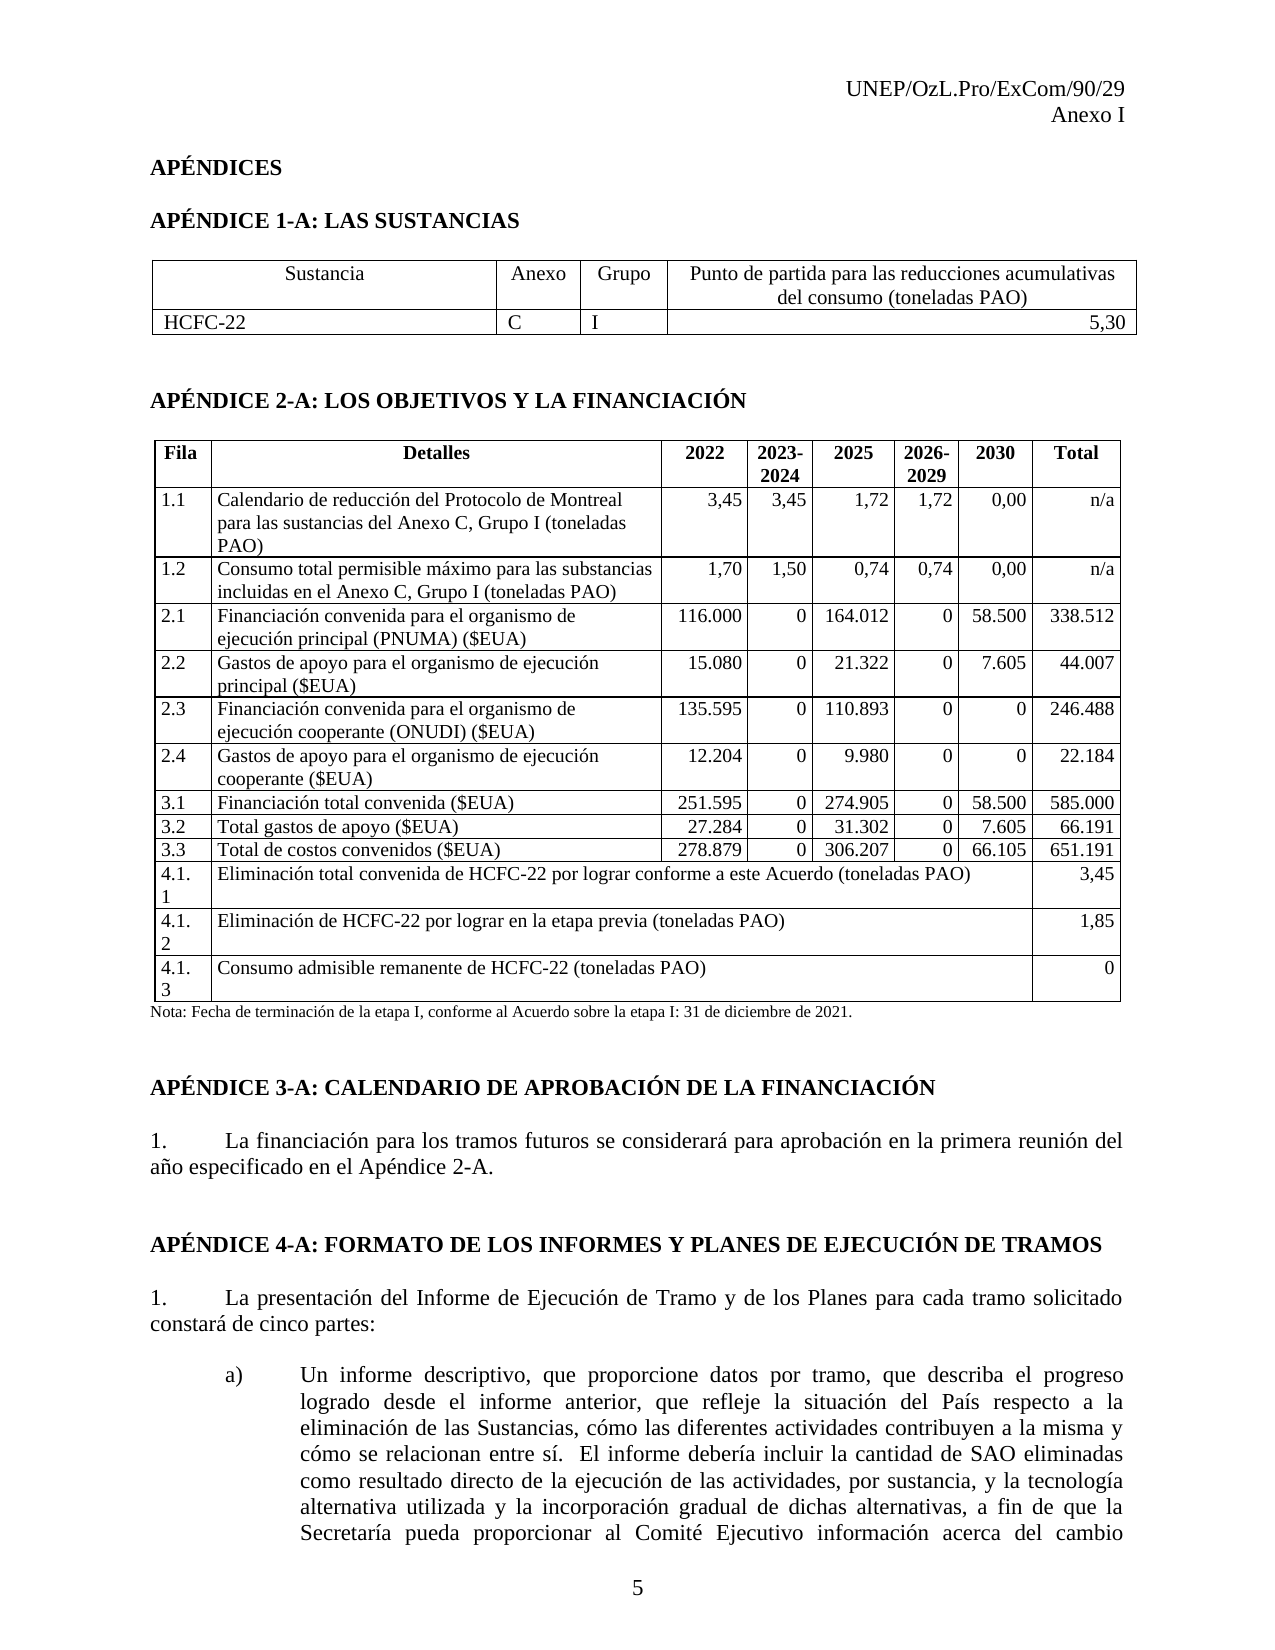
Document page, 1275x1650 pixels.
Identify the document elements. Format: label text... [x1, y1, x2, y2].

table_cell 1,50 [748, 558, 812, 603]
table_header Anexo [497, 261, 580, 309]
table_cell 0 [895, 815, 958, 837]
table_cell 0 [895, 698, 958, 743]
subtitle La presentación del Informe de Ejecución de Tramo y de los Planes para cada tramo solicitado constará de cinco partes: [150, 1284, 1125, 1336]
table_cell 5,30 [668, 310, 1136, 334]
table_header 2025 [813, 441, 894, 487]
table_cell 1,85 [1033, 909, 1120, 954]
table_cell 4.1.3 [156, 956, 211, 1001]
table_cell 7.605 [959, 651, 1032, 696]
table_cell 0 [748, 839, 812, 861]
table_header Total [1033, 441, 1120, 487]
table_cell 135.595 [662, 698, 747, 743]
table_cell 7.605 [959, 815, 1032, 837]
table_cell 4.1.2 [156, 909, 211, 954]
table_header Sustancia [153, 261, 496, 309]
subtitle La financiación para los tramos futuros se considerará para aprobación en la primera reunión del año especificado en el Apéndice 2-A. [150, 1127, 1125, 1179]
text APÉNDICES [150, 154, 1125, 180]
table_cell 2.3 [156, 698, 211, 743]
table_cell 1,72 [813, 488, 894, 556]
table_cell I [581, 310, 667, 334]
table_cell 0 [748, 815, 812, 837]
table_cell 651.191 [1033, 839, 1120, 861]
table_cell 0 [959, 744, 1032, 790]
table_cell 66.105 [959, 839, 1032, 861]
table_cell 0 [895, 839, 958, 861]
table_cell Total de costos convenidos ($EUA) [212, 839, 661, 861]
table_cell 0,74 [813, 558, 894, 603]
table_cell 1,72 [895, 488, 958, 556]
text APÉNDICE 4-A: FORMATO DE LOS INFORMES Y PLANES DE EJECUCIÓN DE TRAMOS [150, 1231, 1125, 1257]
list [225, 1361, 1125, 1546]
table_cell 3.2 [156, 815, 211, 837]
table_header Detalles [212, 441, 661, 487]
table_cell 0 [748, 651, 812, 696]
text APÉNDICE 1-A: LAS SUSTANCIAS [150, 207, 1125, 233]
table_header Fila [156, 441, 211, 487]
table_cell Eliminación de HCFC-22 por lograr en la etapa previa (toneladas PAO) [212, 909, 1032, 954]
table_cell 0 [895, 604, 958, 650]
table_cell 1.1 [156, 488, 211, 556]
table_cell 0 [748, 791, 812, 813]
table_cell 0,00 [959, 488, 1032, 556]
table_cell 0 [959, 698, 1032, 743]
table_header Grupo [581, 261, 667, 309]
table_cell 2.2 [156, 651, 211, 696]
table_header 2022 [662, 441, 747, 487]
table_cell 15.080 [662, 651, 747, 696]
table_cell 22.184 [1033, 744, 1120, 790]
table_cell Gastos de apoyo para el organismo de ejecución principal ($EUA) [212, 651, 661, 696]
table_cell 164.012 [813, 604, 894, 650]
table_cell 0 [1033, 956, 1120, 1001]
table_cell Eliminación total convenida de HCFC-22 por lograr conforme a este Acuerdo (toneladas PAO) [212, 862, 1032, 908]
table_cell 1.2 [156, 558, 211, 603]
table_cell 3.1 [156, 791, 211, 813]
table_cell HCFC-22 [153, 310, 496, 334]
table_cell Consumo admisible remanente de HCFC-22 (toneladas PAO) [212, 956, 1032, 1001]
table_cell n/a [1033, 558, 1120, 603]
table_cell 58.500 [959, 791, 1032, 813]
table_cell 4.1.1 [156, 862, 211, 908]
table_cell 0 [748, 744, 812, 790]
table_cell Financiación total convenida ($EUA) [212, 791, 661, 813]
table_header 2023-2024 [748, 441, 812, 487]
table_cell 585.000 [1033, 791, 1120, 813]
table_cell 306.207 [813, 839, 894, 861]
table_cell 9.980 [813, 744, 894, 790]
table_cell 12.204 [662, 744, 747, 790]
table_cell Financiación convenida para el organismo de ejecución principal (PNUMA) ($EUA) [212, 604, 661, 650]
text APÉNDICE 3-A: CALENDARIO DE APROBACIÓN DE LA FINANCIACIÓN [150, 1074, 1125, 1101]
table_cell 44.007 [1033, 651, 1120, 696]
table_cell 0 [748, 698, 812, 743]
table_cell Calendario de reducción del Protocolo de Montreal para las sustancias del Anexo C, Grupo I (toneladas PAO) [212, 488, 661, 556]
table_header Punto de partida para las reducciones acumulativas del consumo (toneladas PAO) [668, 261, 1136, 309]
table_cell 31.302 [813, 815, 894, 837]
table_cell 3.3 [156, 839, 211, 861]
subtitle Nota: Fecha de terminación de la etapa I, conforme al Acuerdo sobre la etapa I: 31 de diciembre de 2021. [150, 1002, 1125, 1021]
table_cell Total gastos de apoyo ($EUA) [212, 815, 661, 837]
table_cell 116.000 [662, 604, 747, 650]
table_cell 3,45 [662, 488, 747, 556]
table_cell 278.879 [662, 839, 747, 861]
table_cell 0 [895, 791, 958, 813]
table_cell 0 [895, 744, 958, 790]
table_cell 3,45 [748, 488, 812, 556]
table_cell 0,00 [959, 558, 1032, 603]
table_cell 338.512 [1033, 604, 1120, 650]
text APÉNDICE 2-A: LOS OBJETIVOS Y LA FINANCIACIÓN [150, 387, 1125, 414]
table_cell 58.500 [959, 604, 1032, 650]
table_cell Financiación convenida para el organismo de ejecución cooperante (ONUDI) ($EUA) [212, 698, 661, 743]
table_cell 0 [895, 651, 958, 696]
table_cell Gastos de apoyo para el organismo de ejecución cooperante ($EUA) [212, 744, 661, 790]
table_cell 0 [748, 604, 812, 650]
table_cell 3,45 [1033, 862, 1120, 908]
table_header 2030 [959, 441, 1032, 487]
table_cell n/a [1033, 488, 1120, 556]
table_cell 21.322 [813, 651, 894, 696]
table_cell 1,70 [662, 558, 747, 603]
table_cell 0,74 [895, 558, 958, 603]
table_cell C [497, 310, 580, 334]
table_header 2026-2029 [895, 441, 958, 487]
table_cell Consumo total permisible máximo para las substancias incluidas en el Anexo C, Grupo I (toneladas PAO) [212, 558, 661, 603]
table_cell 246.488 [1033, 698, 1120, 743]
table_cell 110.893 [813, 698, 894, 743]
table_cell 27.284 [662, 815, 747, 837]
table_cell 274.905 [813, 791, 894, 813]
table_cell 66.191 [1033, 815, 1120, 837]
table_cell 2.4 [156, 744, 211, 790]
table_cell 251.595 [662, 791, 747, 813]
table_cell 2.1 [156, 604, 211, 650]
